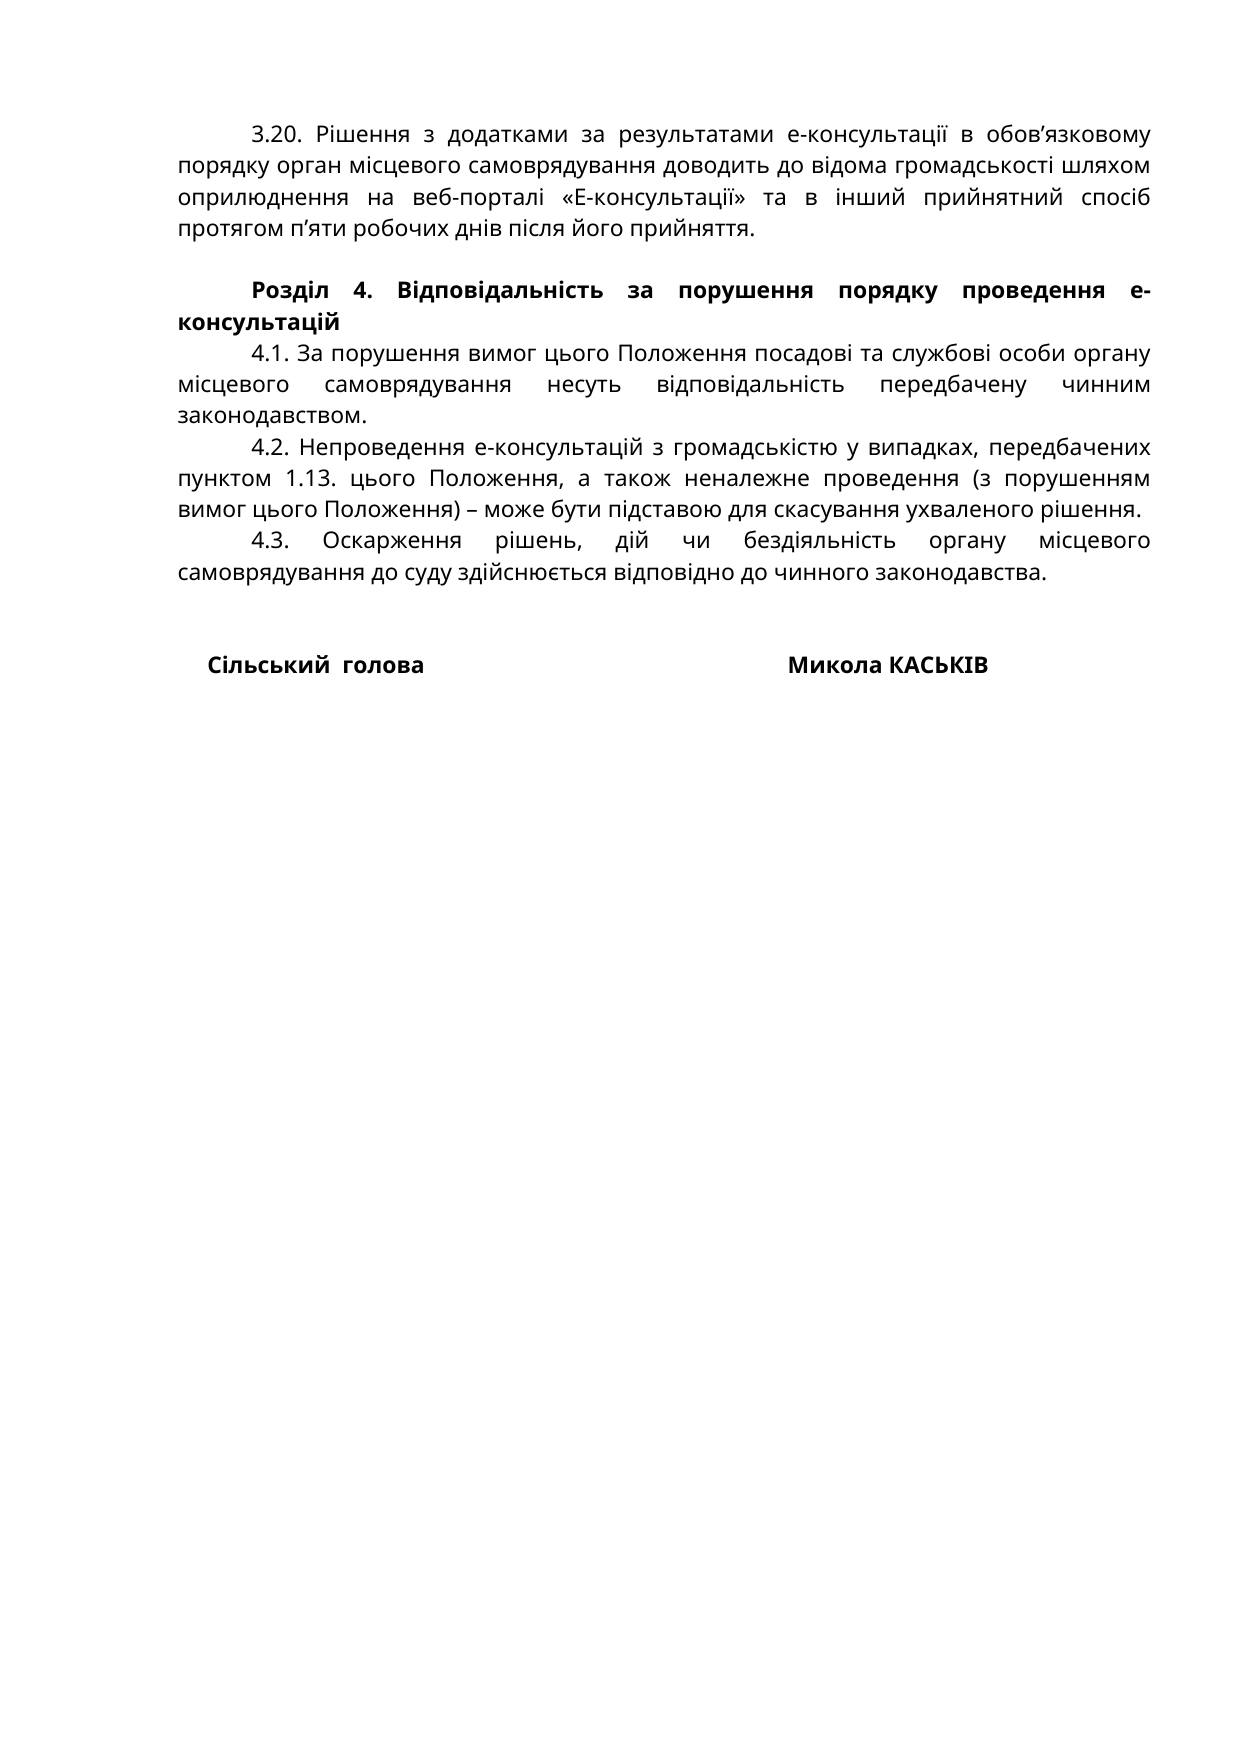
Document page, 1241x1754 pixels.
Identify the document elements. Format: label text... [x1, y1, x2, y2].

text 4.1. За порушення вимог цього Положення посадові та службові особи органу місцевого самоврядування несуть відповідальність передбачену чинним законодавством. [177, 337, 1152, 431]
text Сільський голова Микола КАСЬКІВ [177, 649, 1153, 681]
text Розділ 4. Відповідальність за порушення порядку проведення е-консультацій [177, 274, 1152, 337]
text 4.2. Непроведення е-консультацій з громадськістю у випадках, передбачених пунктом 1.13. цього Положення, а також неналежне проведення (з порушенням вимог цього Положення) – може бути підставою для скасування ухваленого рішення. [177, 431, 1152, 524]
text 3.20. Рішення з додатками за результатами е-консультації в обов’язковому порядку орган місцевого самоврядування доводить до відома громадськості шляхом оприлюднення на веб-порталі «Е-консультації» та в інший прийнятний спосіб протягом п’яти робочих днів після його прийняття. [177, 118, 1152, 243]
text 4.3. Оскарження рішень, дій чи бездіяльність органу місцевого самоврядування до суду здійснюється відповідно до чинного законодавства. [177, 524, 1152, 587]
